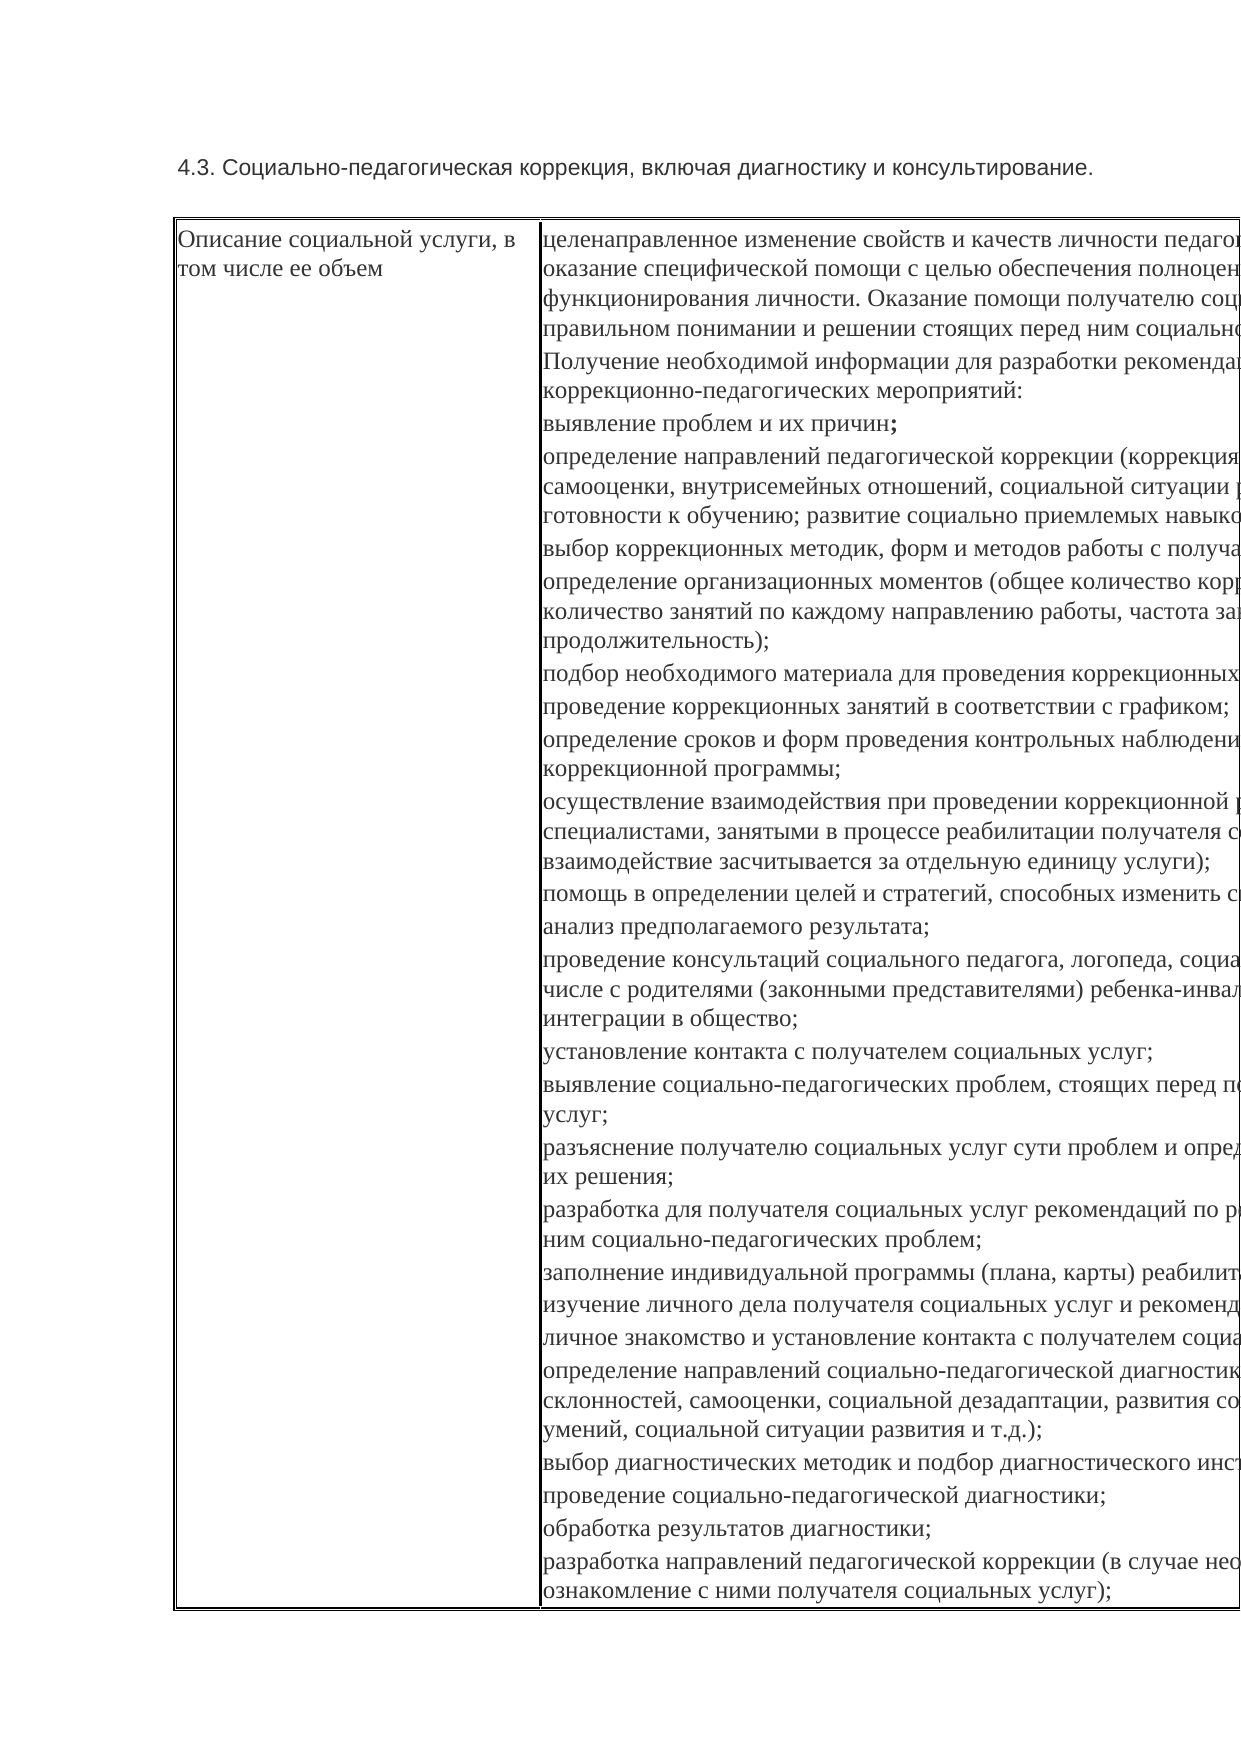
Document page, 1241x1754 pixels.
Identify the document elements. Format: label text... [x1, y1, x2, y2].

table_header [177, 220, 540, 1607]
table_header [540, 220, 1239, 1607]
text 4.3. Социально-педагогическая коррекция, включая диагностику и консультирование. [177, 151, 1152, 181]
